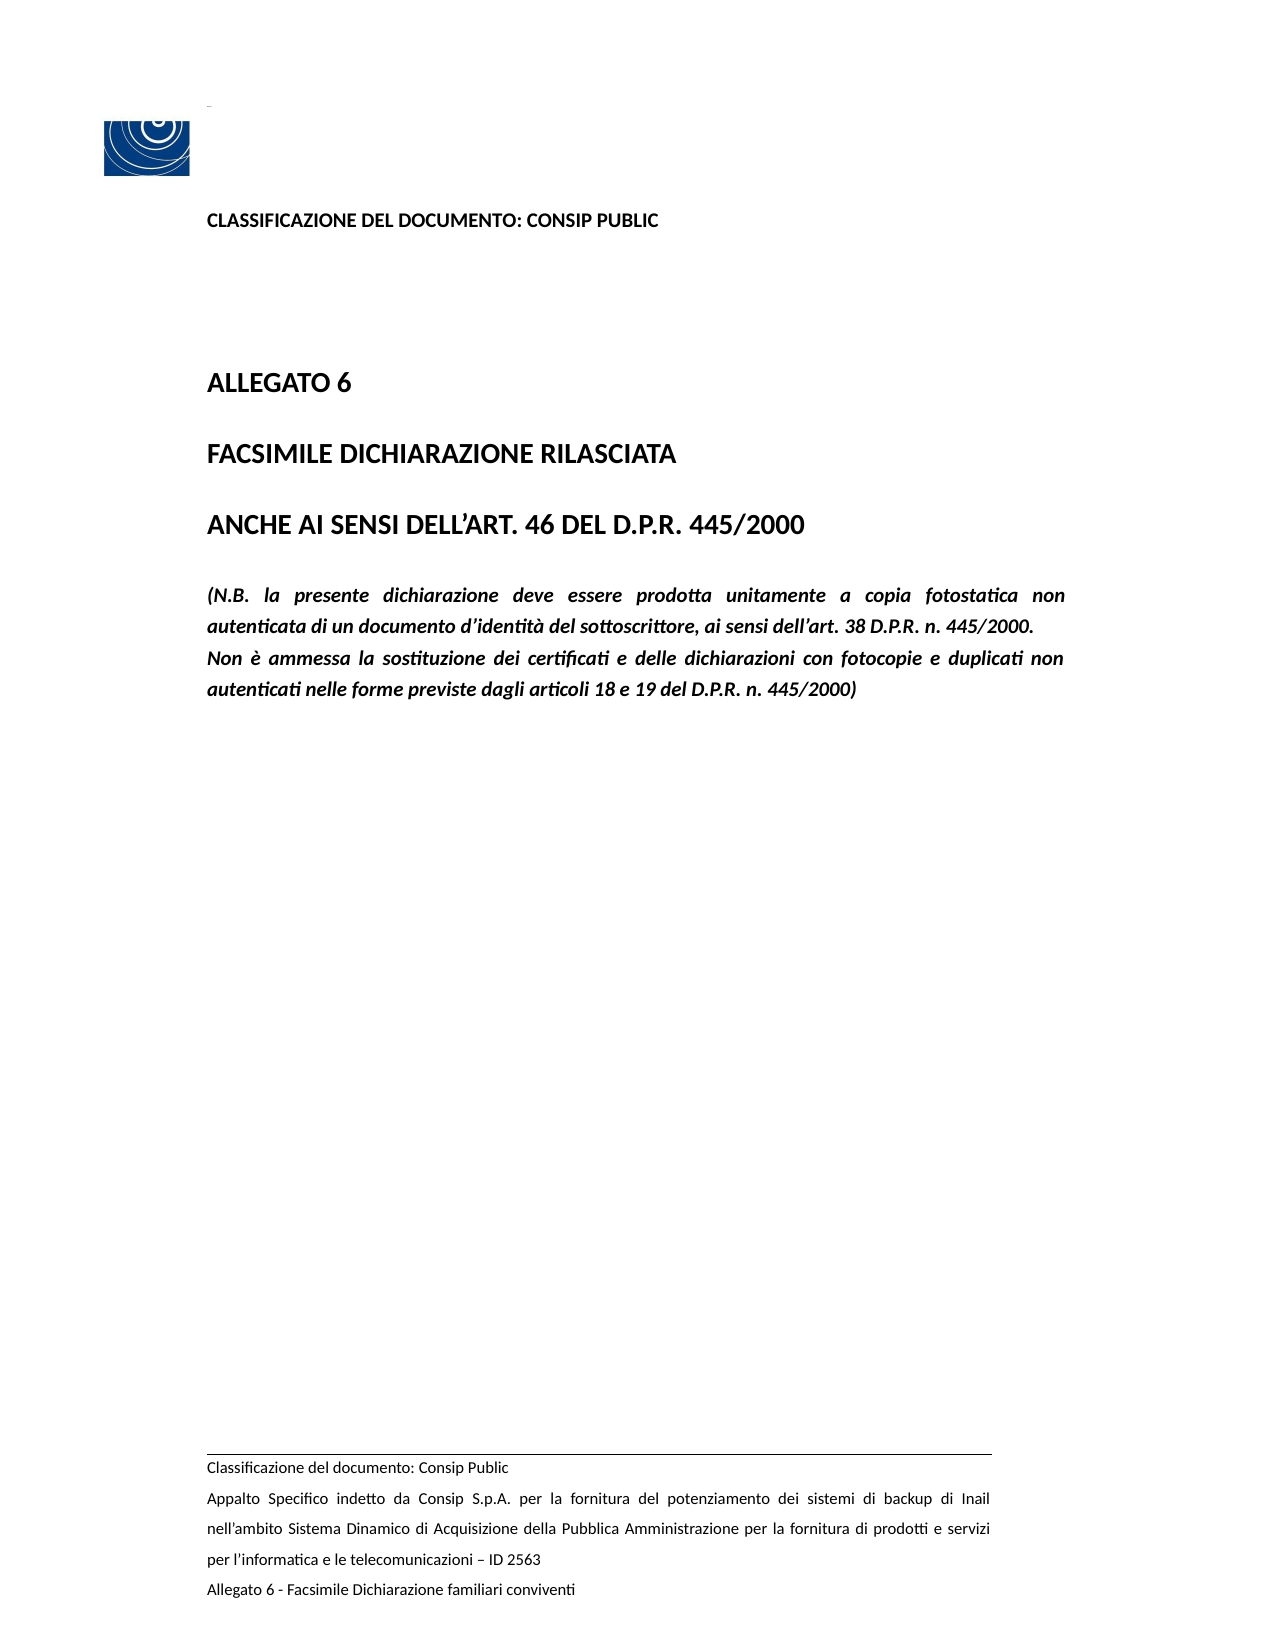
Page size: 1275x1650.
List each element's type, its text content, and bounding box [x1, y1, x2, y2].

text ANCHE AI SENSI DELL’ART. 46 DEL D.P.R. 445/2000 [207, 506, 1068, 542]
text ALLEGATO 6 [207, 364, 1068, 399]
picture [0, 0, 191, 176]
text (N.B. la presente dichiarazione deve essere prodotta unitamente a copia fotostatica non autenticata di un documento d’identità del sottoscrittore, ai sensi dell’art. 38 D.P.R. n. 445/2000. [207, 577, 1068, 640]
text Non è ammessa la sostituzione dei certificati e delle dichiarazioni con fotocopie e duplicati non autenticati nelle forme previste dagli articoli 18 e 19 del D.P.R. n. 445/2000) [207, 640, 1068, 702]
text FACSIMILE DICHIARAZIONE RILASCIATA [207, 435, 1068, 471]
